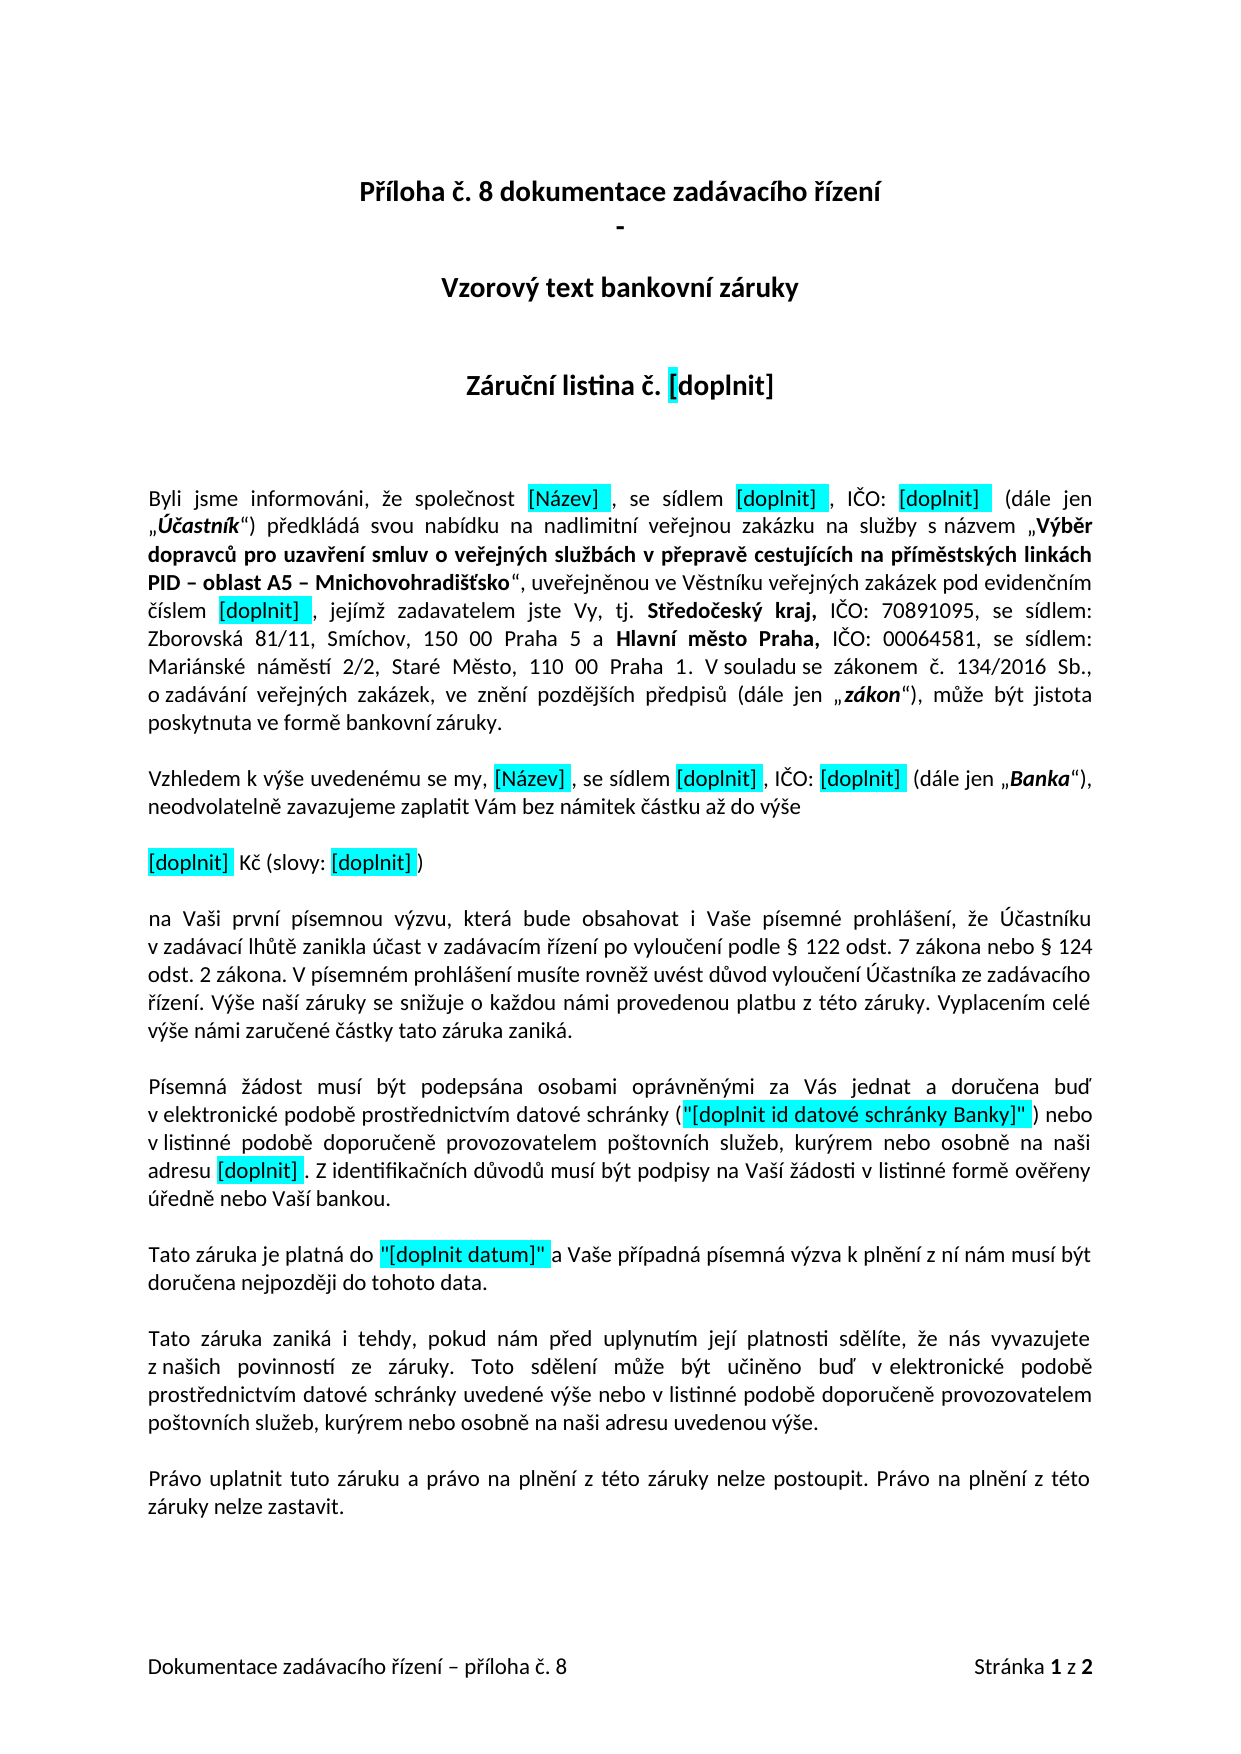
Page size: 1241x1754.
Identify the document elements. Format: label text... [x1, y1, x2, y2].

text Vzhledem k výše uvedenému se my, , se sídlem , IČO: (dále jen „Banka“), neodvolatelně zavazujeme zaplatit Vám bez námitek částku až do výše [148, 764, 1093, 820]
text na Vaši první písemnou výzvu, která bude obsahovat i Vaše písemné prohlášení, že Účastníku v zadávací lhůtě zanikla účast v zadávacím řízení po vyloučení podle § 122 odst. 7 zákona nebo § 124 odst. 2 zákona. V písemném prohlášení musíte rovněž uvést důvod vyloučení Účastníka ze zadávacího řízení. Výše naší záruky se snižuje o každou námi provedenou platbu z této záruky. Vyplacením celé výše námi zaručené částky tato záruka zaniká. [148, 904, 1093, 1044]
text Kč (slovy: ) [234, 848, 331, 876]
text Tato záruka zaniká i tehdy, pokud nám před uplynutím její platnosti sdělíte, že nás vyvazujete z našich povinností ze záruky. Toto sdělení může být učiněno buď v elektronické podobě prostřednictvím datové schránky uvedené výše nebo v listinné podobě doporučeně provozovatelem poštovních služeb, kurýrem nebo osobně na naši adresu uvedenou výše. [148, 1324, 1093, 1436]
text Příloha č. 8 dokumentace zadávacího řízení [148, 173, 1093, 208]
text - [148, 208, 1093, 244]
text Byli jsme informováni, že společnost , se sídlem , IČO: (dále jen „Účastník“) předkládá svou nabídku na nadlimitní veřejnou zakázku na služby s názvem „Výběr dopravců pro uzavření smluv o veřejných službách v přepravě cestujících na příměstských linkách PID – oblast A5 – Mnichovohradišťsko“, uveřejněnou ve Věstníku veřejných zakázek pod evidenčním číslem , jejímž zadavatelem jste Vy, tj. Středočeský kraj, IČO: 70891095, se sídlem: Zborovská 81/11, Smíchov, 150 00 Praha 5 a Hlavní město Praha, IČO: 00064581, se sídlem: Mariánské náměstí 2/2, Staré Město, 110 00 Praha 1. V souladu se zákonem č. 134/2016 Sb., o zadávání veřejných zakázek, ve znění pozdějších předpisů (dále jen „zákon“), může být jistota poskytnuta ve formě bankovní záruky. [148, 484, 1093, 736]
text Tato záruka je platná do a Vaše případná písemná výzva k plnění z ní nám musí být doručena nejpozději do tohoto data. [148, 1240, 1093, 1296]
text Vzorový text bankovní záruky [148, 269, 1093, 304]
text Záruční listina č. [148, 367, 668, 403]
text Písemná žádost musí být podepsána osobami oprávněnými za Vás jednat a doručena buď v elektronické podobě prostřednictvím datové schránky () nebo v listinné podobě doporučeně provozovatelem poštovních služeb, kurýrem nebo osobně na naši adresu . Z identifikačních důvodů musí být podpisy na Vaší žádosti v listinné formě ověřeny úředně nebo Vaší bankou. [148, 1072, 1093, 1212]
text Právo uplatnit tuto záruku a právo na plnění z této záruky nelze postoupit. Právo na plnění z této záruky nelze zastavit. [148, 1464, 1093, 1520]
text Záruční listina č. [678, 367, 1093, 403]
text Kč (slovy: ) [417, 848, 1093, 876]
